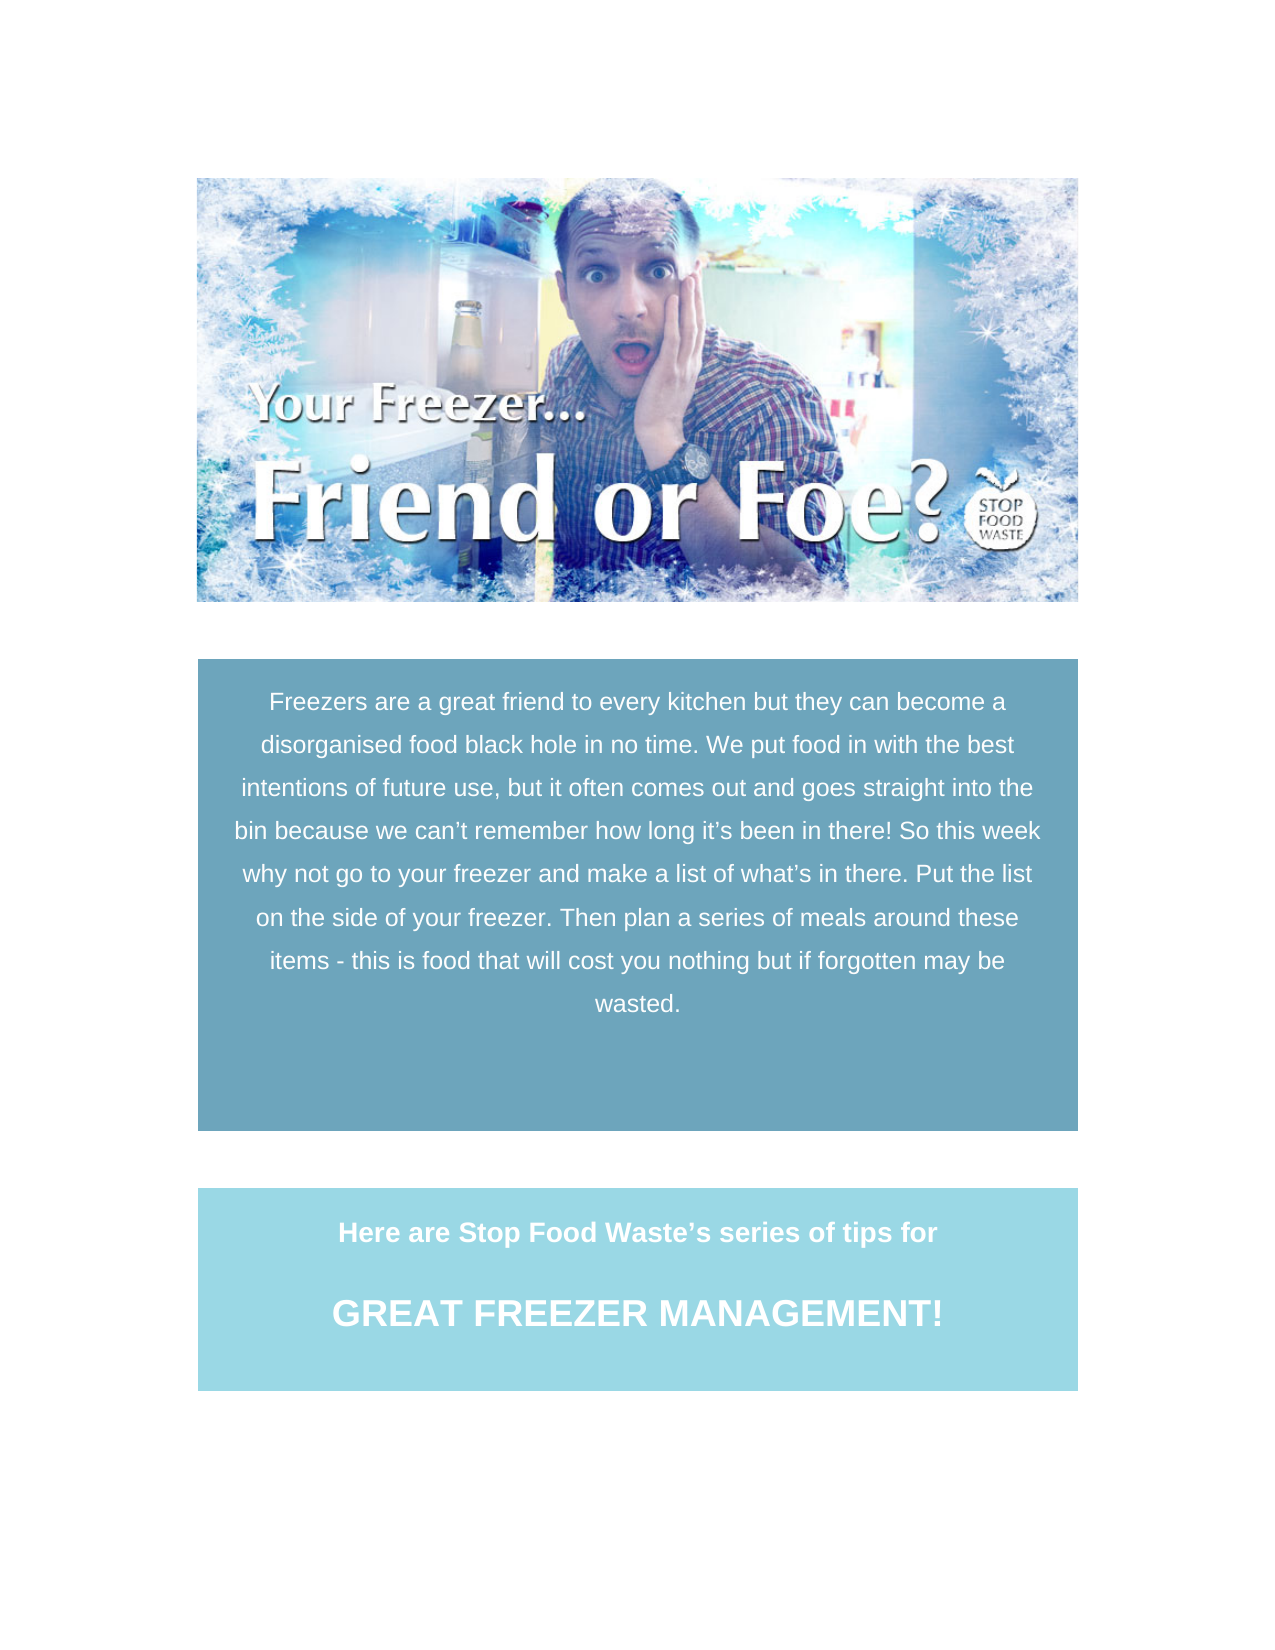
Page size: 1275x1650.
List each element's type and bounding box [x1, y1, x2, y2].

picture [196, 178, 1079, 602]
